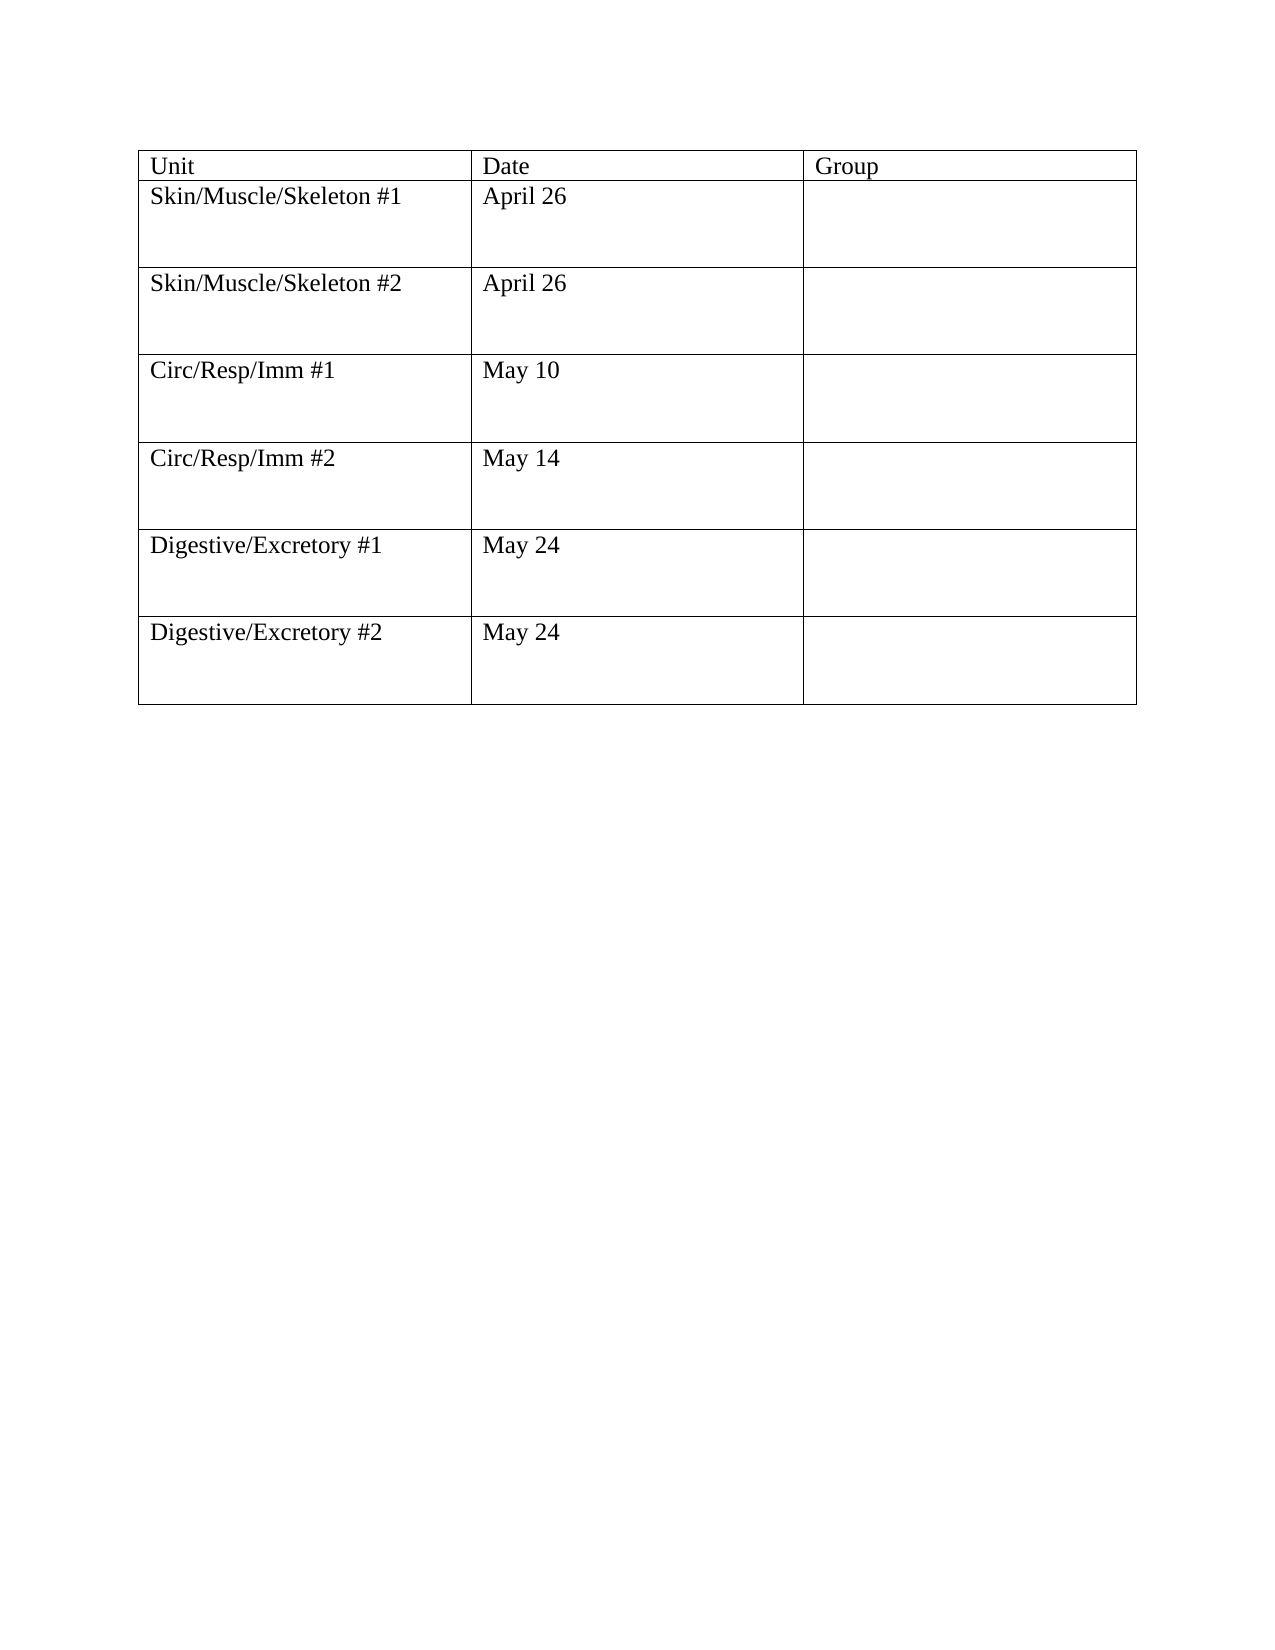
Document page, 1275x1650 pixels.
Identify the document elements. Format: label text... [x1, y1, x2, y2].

table_header Unit [139, 151, 471, 180]
table_cell [804, 617, 1136, 703]
table_cell [804, 530, 1136, 616]
table_cell [804, 443, 1136, 529]
table_cell May 24 [472, 617, 803, 703]
table_cell Circ/Resp/Imm #1 [139, 355, 471, 442]
table_cell [804, 268, 1136, 354]
table_cell [804, 355, 1136, 442]
table_cell May 24 [472, 530, 803, 616]
table_cell April 26 [472, 181, 803, 267]
table_cell May 10 [472, 355, 803, 442]
table_header Group [804, 151, 1136, 180]
table_header Date [472, 151, 803, 180]
table_cell Skin/Muscle/Skeleton #1 [139, 181, 471, 267]
table_cell [804, 181, 1136, 267]
table_cell Skin/Muscle/Skeleton #2 [139, 268, 471, 354]
table_cell April 26 [472, 268, 803, 354]
table_cell Digestive/Excretory #2 [139, 617, 471, 703]
table_cell May 14 [472, 443, 803, 529]
table_cell Circ/Resp/Imm #2 [139, 443, 471, 529]
table_cell Digestive/Excretory #1 [139, 530, 471, 616]
